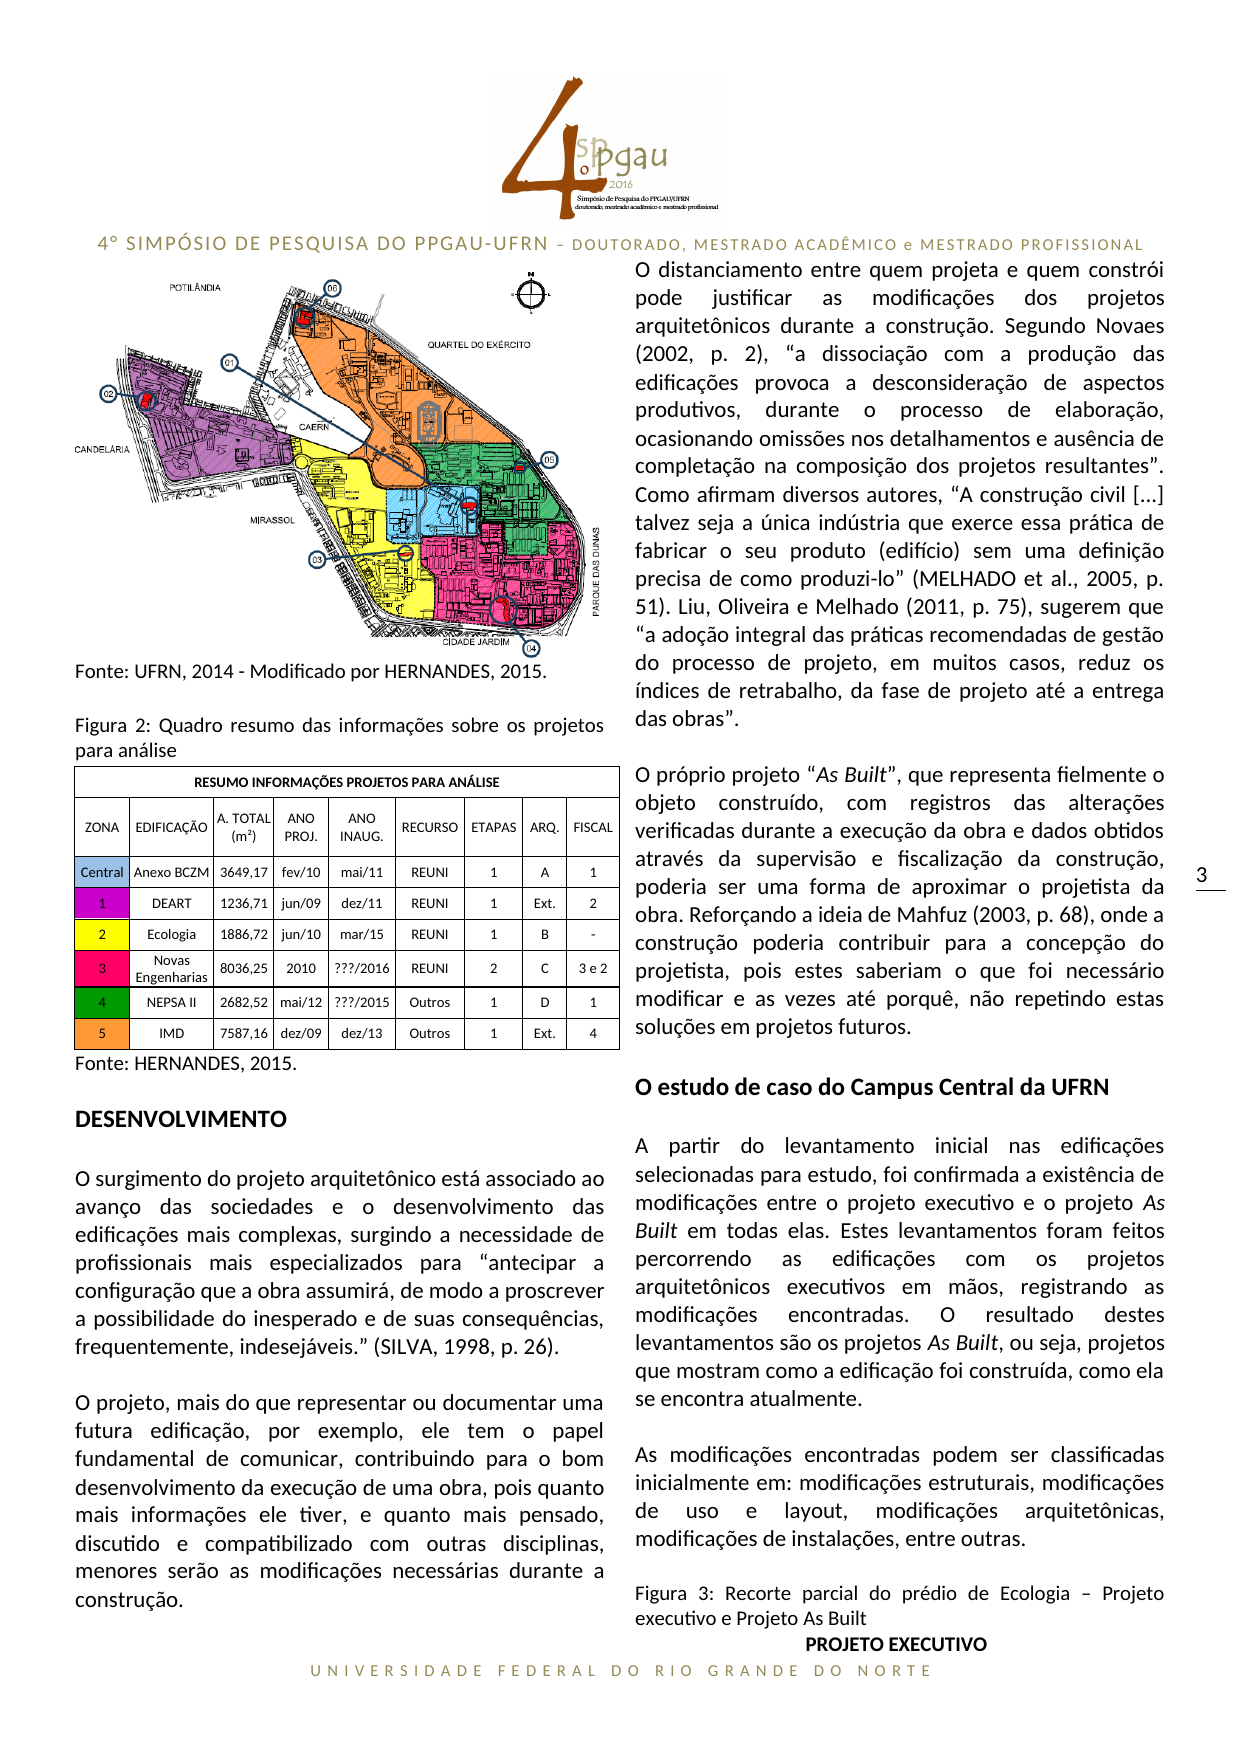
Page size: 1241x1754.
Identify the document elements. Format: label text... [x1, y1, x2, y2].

table_cell 4 [75, 988, 129, 1018]
table_cell ANO PROJ. [274, 798, 328, 856]
table_cell 2 [567, 888, 619, 918]
table_cell jun/10 [274, 920, 328, 950]
table_cell REUNI [396, 888, 464, 918]
table_cell 8036,25 [214, 951, 273, 986]
table_cell 1 [75, 888, 129, 918]
table_cell 1 [567, 857, 619, 887]
text O distanciamento entre quem projeta e quem constrói pode justificar as modificações dos projetos arquitetônicos durante a construção. Segundo Novaes (2002, p. 2), “a dissociação com a produção das edificações provoca a desconsideração de aspectos produtivos, durante o processo de elaboração, ocasionando omissões nos detalhamentos e ausência de completação na composição dos projetos resultantes”. Como afirmam diversos autores, “A construção civil [...] talvez seja a única indústria que exerce essa prática de fabricar o seu produto (edifício) sem uma definição precisa de como produzi-lo” (MELHADO et al., 2005, p. 51). Liu, Oliveira e Melhado (2011, p. 75), sugerem que “a adoção integral das práticas recomendadas de gestão do processo de projeto, em muitos casos, reduz os índices de retrabalho, da fase de projeto até a entrega das obras”. [635, 256, 1165, 732]
table_cell - [567, 920, 619, 950]
table_cell 5 [75, 1019, 129, 1049]
table_cell mai/11 [329, 857, 395, 887]
table_cell ZONA [75, 798, 129, 856]
table_cell RECURSO [396, 798, 464, 856]
table_cell Central [75, 857, 129, 887]
table_cell ARQ. [523, 798, 566, 856]
text A partir do levantamento inicial nas edificações selecionadas para estudo, foi confirmada a existência de modificações entre o projeto executivo e o projeto As Built em todas elas. Estes levantamentos foram feitos percorrendo as edificações com os projetos arquitetônicos executivos em mãos, registrando as modificações encontradas. O resultado destes levantamentos são os projetos As Built, ou seja, projetos que mostram como a edificação foi construída, como ela se encontra atualmente. [635, 1132, 1165, 1412]
text O surgimento do projeto arquitetônico está associado ao avanço das sociedades e o desenvolvimento das edificações mais complexas, surgindo a necessidade de profissionais mais especializados para “antecipar a configuração que a obra assumirá, de modo a proscrever a possibilidade do inesperado e de suas consequências, frequentemente, indesejáveis.” (SILVA, 1998, p. 26). [75, 1164, 605, 1361]
table_cell B [523, 920, 566, 950]
table_cell REUNI [396, 951, 464, 986]
table_cell REUNI [396, 920, 464, 950]
table_cell FISCAL [567, 798, 619, 856]
table_cell Outros [396, 988, 464, 1018]
table_cell mar/15 [329, 920, 395, 950]
table_cell 1886,72 [214, 920, 273, 950]
table_header RESUMO INFORMAÇÕES PROJETOS PARA ANÁLISE [75, 767, 619, 797]
picture [75, 255, 603, 659]
table_cell Ecologia [130, 920, 213, 950]
table_cell 3649,17 [214, 857, 273, 887]
table_cell 2 [465, 951, 522, 986]
table_cell jun/09 [274, 888, 328, 918]
text As modificações encontradas podem ser classificadas inicialmente em: modificações estruturais, modificações de uso e layout, modificações arquitetônicas, modificações de instalações, entre outras. [635, 1440, 1165, 1552]
table_cell C [523, 951, 566, 986]
table_cell dez/09 [274, 1019, 328, 1049]
table_cell 1236,71 [214, 888, 273, 918]
table_cell NEPSA II [130, 988, 213, 1018]
text DESENVOLVIMENTO [75, 1103, 605, 1134]
text O projeto, mais do que representar ou documentar uma futura edificação, por exemplo, ele tem o papel fundamental de comunicar, contribuindo para o bom desenvolvimento da execução de uma obra, pois quanto mais informações ele tiver, e quanto mais pensado, discutido e compatibilizado com outras disciplinas, menores serão as modificações necessárias durante a construção. [75, 1388, 605, 1613]
table_cell dez/11 [329, 888, 395, 918]
text Figura 3: Recorte parcial do prédio de Ecologia – Projeto executivo e Projeto As Built [635, 1580, 1165, 1631]
picture [492, 73, 729, 231]
text Fonte: UFRN, 2014 - Modificado por HERNANDES, 2015. [75, 659, 605, 684]
table_cell 1 [465, 988, 522, 1018]
table_cell D [523, 988, 566, 1018]
table_cell 1 [567, 988, 619, 1018]
table_cell EDIFICAÇÃO [130, 798, 213, 856]
table_cell Ext. [523, 888, 566, 918]
table_cell A. TOTAL (m²) [214, 798, 273, 856]
text Figura 2: Quadro resumo das informações sobre os projetos para análise [75, 712, 605, 763]
table_cell 2010 [274, 951, 328, 986]
table_cell REUNI [396, 857, 464, 887]
table_cell 1 [465, 888, 522, 918]
table_cell 7587,16 [214, 1019, 273, 1049]
text Fonte: HERNANDES, 2015. [75, 1050, 605, 1075]
table_cell 1 [465, 920, 522, 950]
table_cell dez/13 [329, 1019, 395, 1049]
table_cell 1 [465, 1019, 522, 1049]
table_cell DEART [130, 888, 213, 918]
table_header PROJETO EXECUTIVO [624, 1631, 1168, 1656]
table_cell Novas Engenharias [130, 951, 213, 986]
table_cell Outros [396, 1019, 464, 1049]
table_cell ???/2015 [329, 988, 395, 1018]
table_cell Ext. [523, 1019, 566, 1049]
table_cell A [523, 857, 566, 887]
table_cell ETAPAS [465, 798, 522, 856]
table_cell ANO INAUG. [329, 798, 395, 856]
table_cell 3 e 2 [567, 951, 619, 986]
table_cell ???/2016 [329, 951, 395, 986]
table_cell 2 [75, 920, 129, 950]
text O estudo de caso do Campus Central da UFRN [635, 1071, 1165, 1101]
table_cell Anexo BCZM [130, 857, 213, 887]
table_cell mai/12 [274, 988, 328, 1018]
text O próprio projeto “As Built”, que representa fielmente o objeto construído, com registros das alterações verificadas durante a execução da obra e dados obtidos através da supervisão e fiscalização da construção, poderia ser uma forma de aproximar o projetista da obra. Reforçando a ideia de Mahfuz (2003, p. 68), onde a construção poderia contribuir para a concepção do projetista, pois estes saberiam o que foi necessário modificar e as vezes até porquê, não repetindo estas soluções em projetos futuros. [635, 760, 1165, 1040]
table_cell 4 [567, 1019, 619, 1049]
table_cell 1 [465, 857, 522, 887]
table_cell 2682,52 [214, 988, 273, 1018]
table_cell IMD [130, 1019, 213, 1049]
table_cell fev/10 [274, 857, 328, 887]
table_cell 3 [75, 951, 129, 986]
